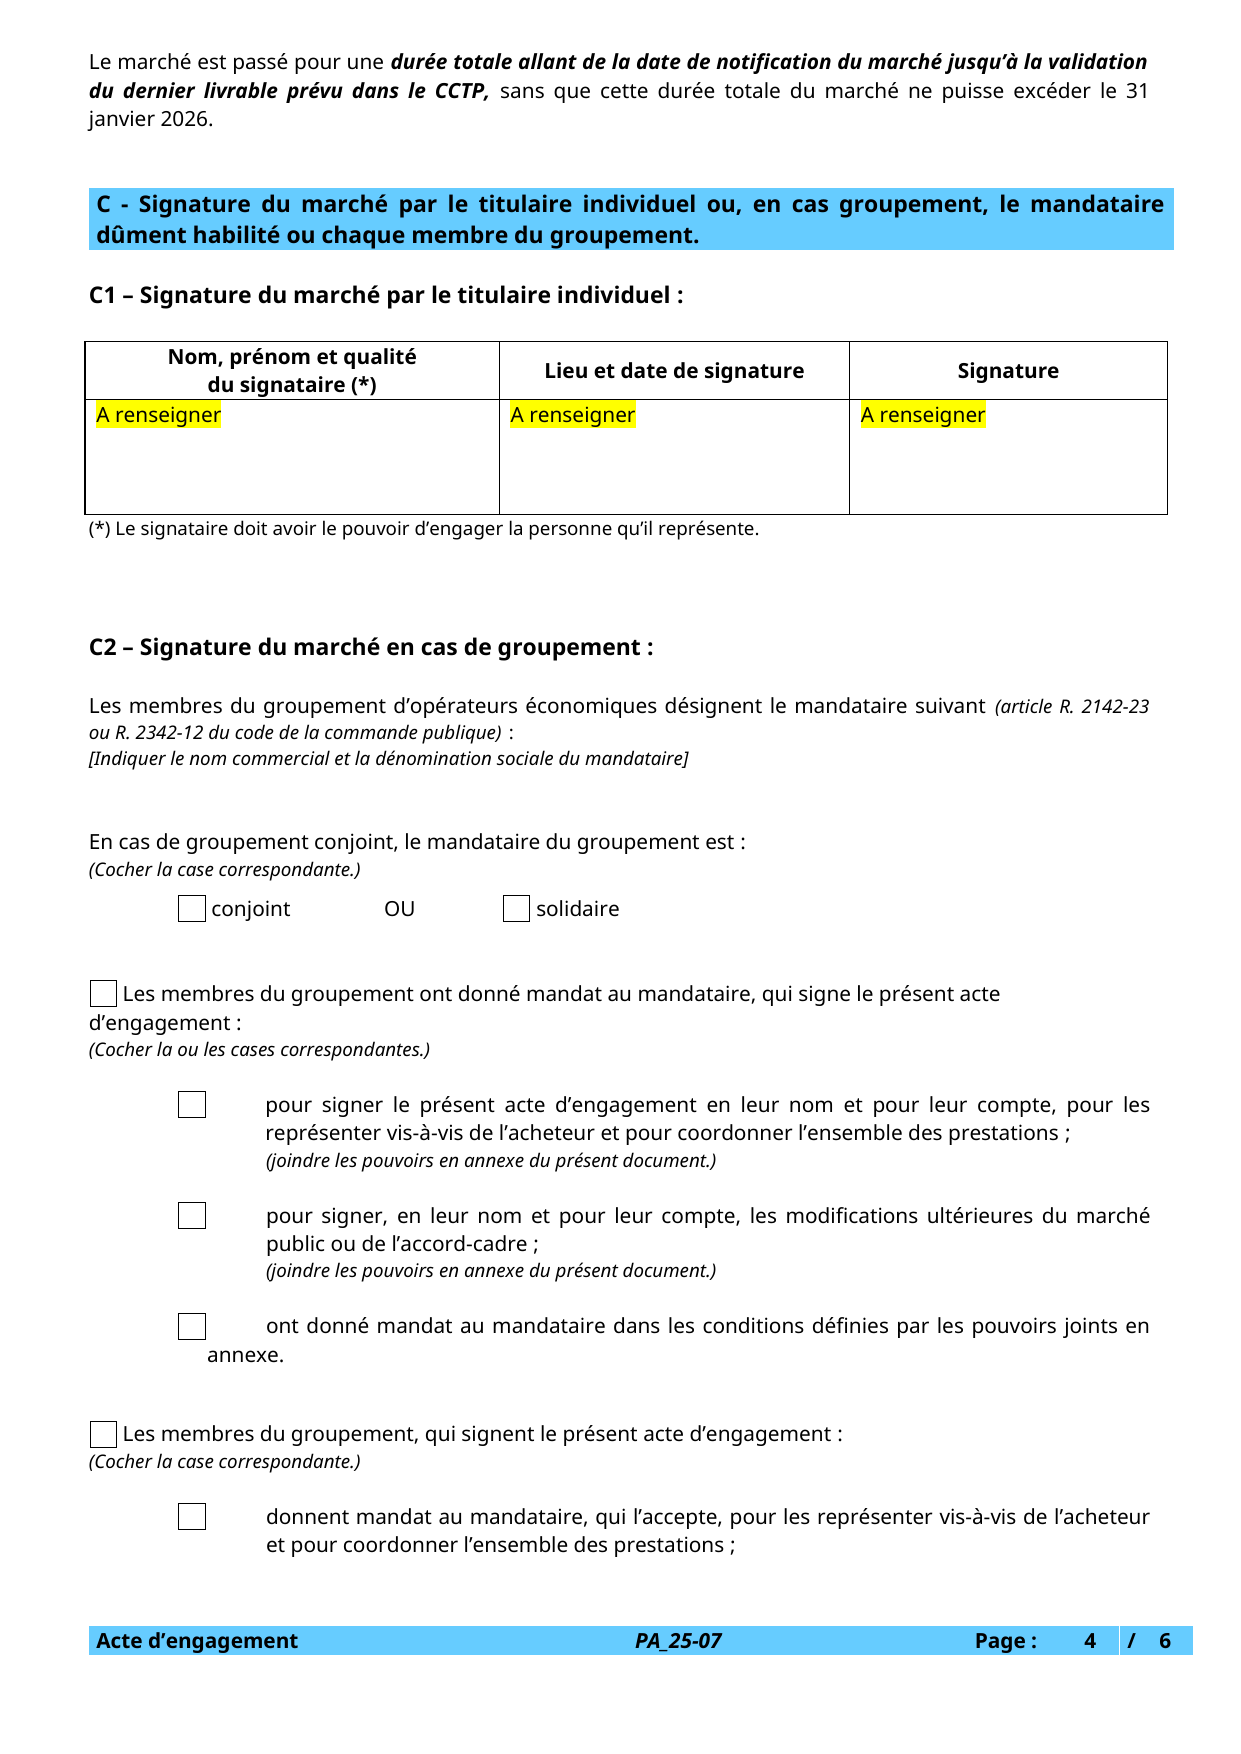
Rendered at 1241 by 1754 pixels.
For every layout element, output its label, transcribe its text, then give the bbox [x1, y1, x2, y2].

text pour signer, en leur nom et pour leur compte, les modifications ultérieures du marché public ou de l’accord-cadre ; [177, 1201, 1152, 1258]
text pour signer le présent acte d’engagement en leur nom et pour leur compte, pour les représenter vis-à-vis de l’acheteur et pour coordonner l’ensemble des prestations ; [89, 1090, 1152, 1147]
text ont donné mandat au mandataire dans les conditions définies par les pouvoirs joints en annexe. [118, 1312, 1152, 1368]
table_header C - Signature du marché par le titulaire individuel ou, en cas groupement, le mandataire dûment habilité ou chaque membre du groupement. [89, 188, 1174, 250]
text (joindre les pouvoirs en annexe du présent document.) [89, 1258, 1152, 1283]
text En cas de groupement conjoint, le mandataire du groupement est : [89, 827, 1152, 856]
table_cell A renseigner [500, 400, 849, 514]
text (Cocher la case correspondante.) [89, 1448, 1152, 1473]
text (joindre les pouvoirs en annexe du présent document.) [89, 1147, 1152, 1172]
text Les membres du groupement, qui signent le présent acte d’engagement : [89, 1419, 1152, 1448]
table_header Signature [850, 342, 1167, 399]
text Les membres du groupement ont donné mandat au mandataire, qui signe le présent acte d’engagement : [89, 979, 1152, 1036]
text (Cocher la ou les cases correspondantes.) [89, 1036, 1152, 1062]
text C1 – Signature du marché par le titulaire individuel : [89, 279, 1152, 310]
text (*) Le signataire doit avoir le pouvoir d’engager la personne qu’il représente. [89, 515, 1152, 540]
text Les membres du groupement d’opérateurs économiques désignent le mandataire suivant (article R. 2142-23 ou R. 2342-12 du code de la commande publique) : [89, 691, 1152, 745]
table_cell A renseigner [86, 400, 499, 514]
table_cell A renseigner [850, 400, 1167, 514]
table_header Lieu et date de signature [500, 342, 849, 399]
text donnent mandat au mandataire, qui l’accepte, pour les représenter vis-à-vis de l’acheteur et pour coordonner l’ensemble des prestations ; [177, 1502, 1152, 1559]
text [Indiquer le nom commercial et la dénomination sociale du mandataire] [89, 745, 1152, 771]
text conjoint OU solidaire [89, 894, 1152, 922]
text C2 – Signature du marché en cas de groupement : [89, 631, 1152, 663]
table_header Nom, prénom et qualité du signataire (*) [86, 342, 499, 399]
text (Cocher la case correspondante.) [89, 856, 1152, 881]
text Le marché est passé pour une durée totale allant de la date de notification du marché jusqu’à la validation du dernier livrable prévu dans le CCTP, sans que cette durée totale du marché ne puisse excéder le 31 janvier 2026. [89, 47, 1152, 133]
